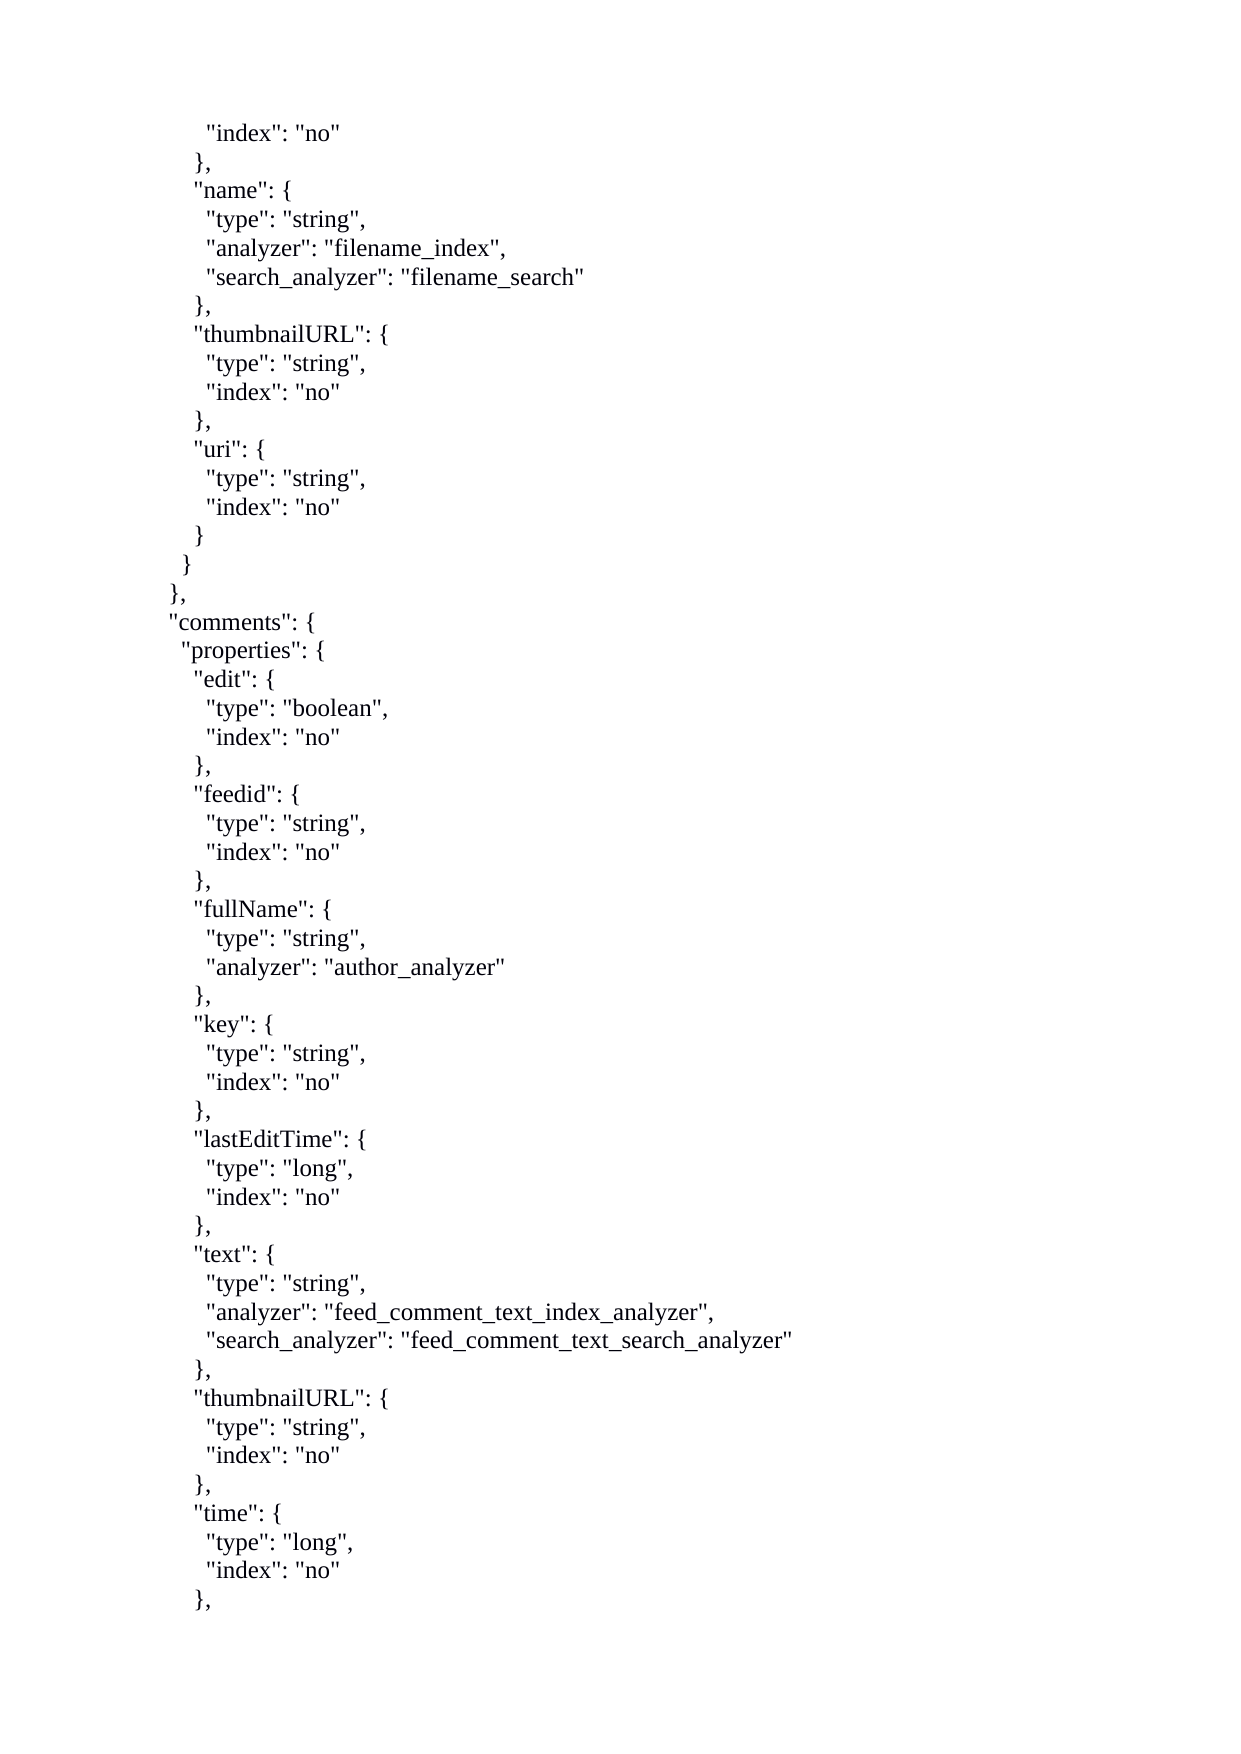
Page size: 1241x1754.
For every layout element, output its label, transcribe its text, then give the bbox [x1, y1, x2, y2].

text "uri": { [118, 434, 1122, 463]
text "type": "string", [118, 923, 1122, 952]
text "index": "no" [118, 837, 1122, 866]
text "index": "no" [118, 722, 1122, 751]
text "index": "no" [118, 377, 1122, 406]
text "properties": { [118, 636, 1122, 664]
text "type": "long", [118, 1527, 1122, 1556]
text }, [118, 406, 1122, 434]
text }, [118, 1469, 1122, 1498]
text "type": "string", [118, 1038, 1122, 1067]
text "analyzer": "filename_index", [118, 233, 1122, 262]
text "type": "boolean", [118, 693, 1122, 722]
text "index": "no" [118, 492, 1122, 521]
text "type": "long", [118, 1153, 1122, 1182]
text "key": { [118, 1009, 1122, 1038]
text }, [118, 1096, 1122, 1124]
text }, [118, 578, 1122, 607]
text "time": { [118, 1498, 1122, 1527]
text "analyzer": "feed_comment_text_index_analyzer", [118, 1297, 1122, 1326]
text "name": { [118, 176, 1122, 204]
text "lastEditTime": { [118, 1124, 1122, 1153]
text } [118, 521, 1122, 549]
text "search_analyzer": "feed_comment_text_search_analyzer" [118, 1326, 1122, 1354]
text "comments": { [118, 607, 1122, 636]
text "thumbnailURL": { [118, 319, 1122, 348]
text }, [118, 1211, 1122, 1239]
text "type": "string", [118, 348, 1122, 377]
text "search_analyzer": "filename_search" [118, 262, 1122, 291]
text }, [118, 147, 1122, 176]
text "type": "string", [118, 808, 1122, 837]
text "index": "no" [118, 118, 1122, 147]
text "edit": { [118, 664, 1122, 693]
text }, [118, 1354, 1122, 1383]
text "index": "no" [118, 1182, 1122, 1211]
text "index": "no" [118, 1556, 1122, 1584]
text "feedid": { [118, 779, 1122, 808]
text } [118, 549, 1122, 578]
text }, [118, 751, 1122, 779]
text "index": "no" [118, 1441, 1122, 1469]
text "thumbnailURL": { [118, 1383, 1122, 1412]
text "analyzer": "author_analyzer" [118, 952, 1122, 981]
text "fullName": { [118, 894, 1122, 923]
text }, [118, 981, 1122, 1009]
text "type": "string", [118, 204, 1122, 233]
text }, [118, 866, 1122, 894]
text "type": "string", [118, 1268, 1122, 1297]
text }, [118, 291, 1122, 319]
text "text": { [118, 1239, 1122, 1268]
text "index": "no" [118, 1067, 1122, 1096]
text "type": "string", [118, 463, 1122, 492]
text }, [118, 1584, 1122, 1613]
text "type": "string", [118, 1412, 1122, 1441]
